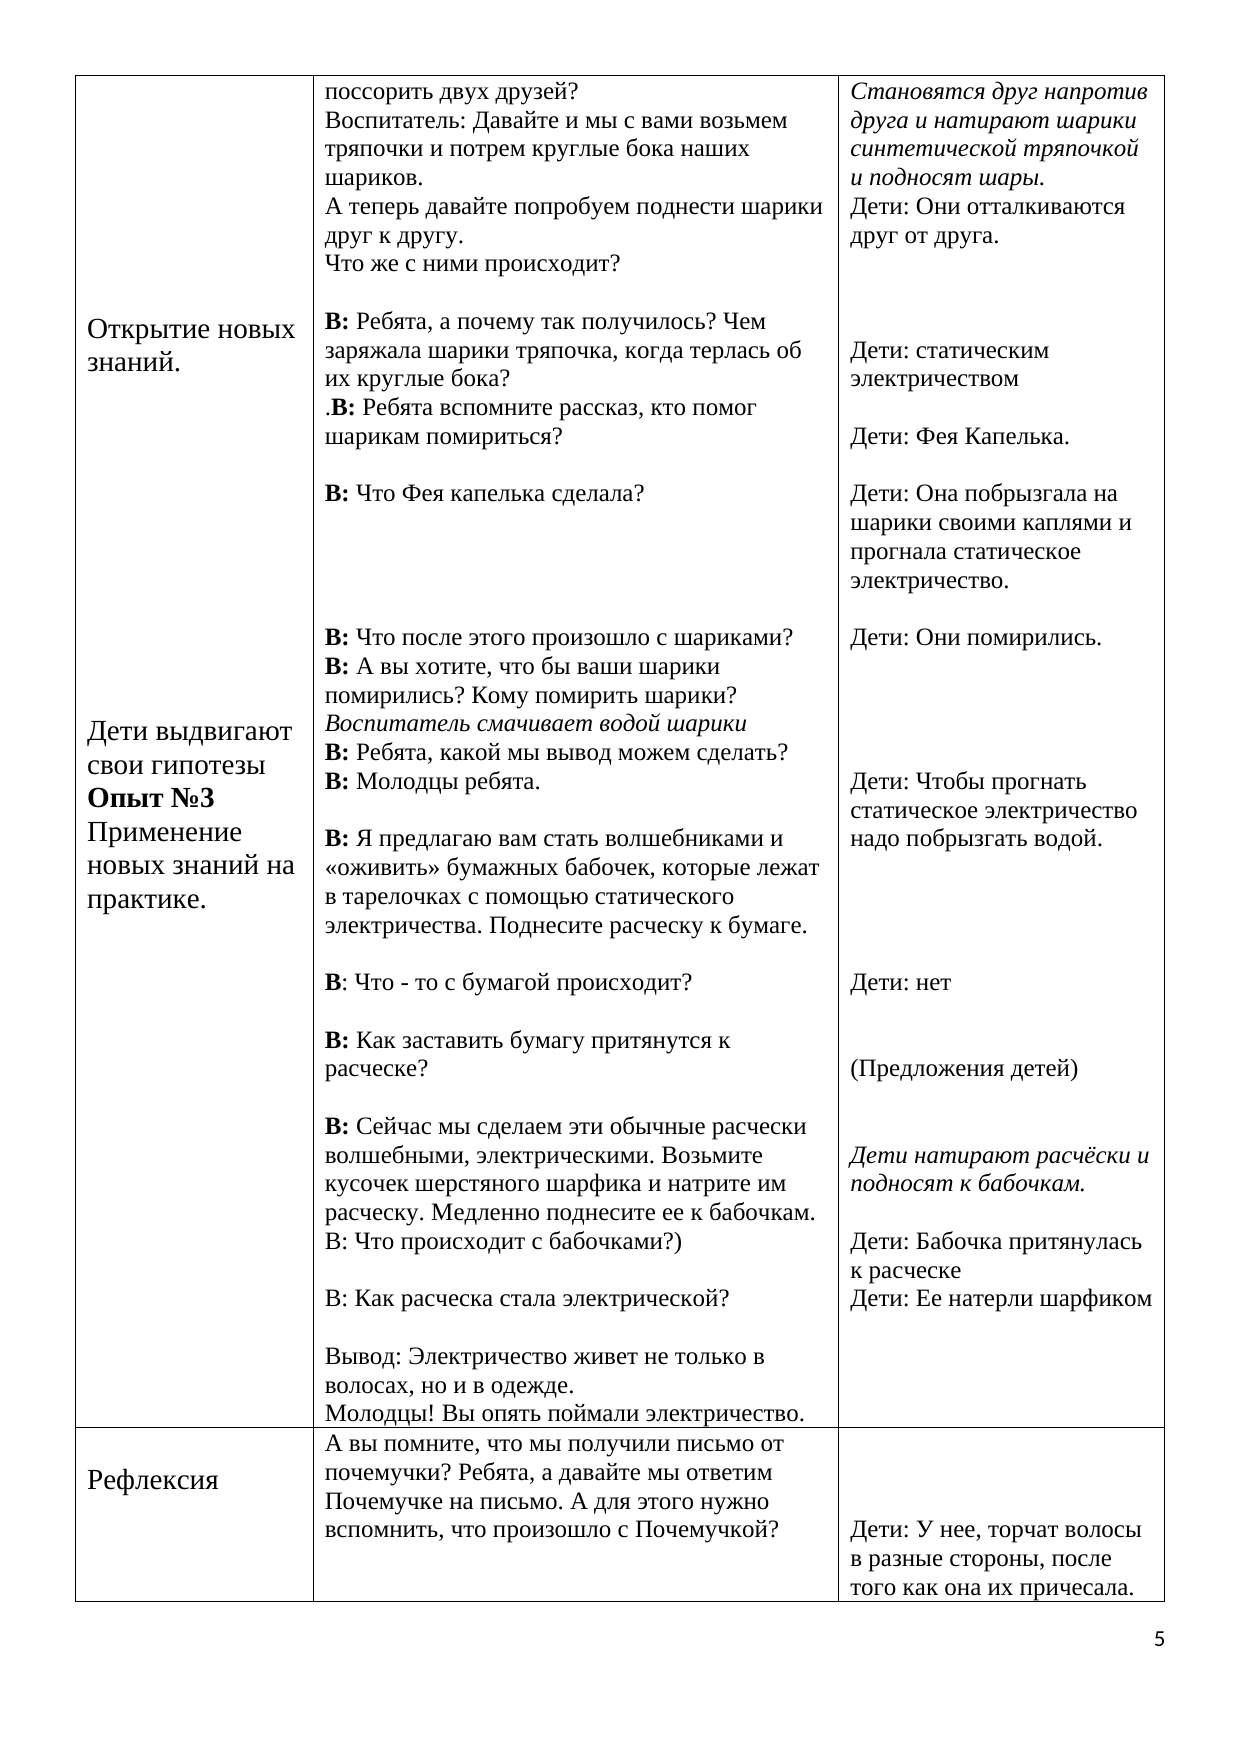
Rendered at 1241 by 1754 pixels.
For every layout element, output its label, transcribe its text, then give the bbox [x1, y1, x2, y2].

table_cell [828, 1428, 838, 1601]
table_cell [76, 76, 313, 1427]
table_cell Рефлексия [76, 1428, 313, 1601]
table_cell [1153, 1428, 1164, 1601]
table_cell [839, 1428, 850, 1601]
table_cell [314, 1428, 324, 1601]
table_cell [314, 76, 838, 1427]
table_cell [839, 76, 1164, 1427]
